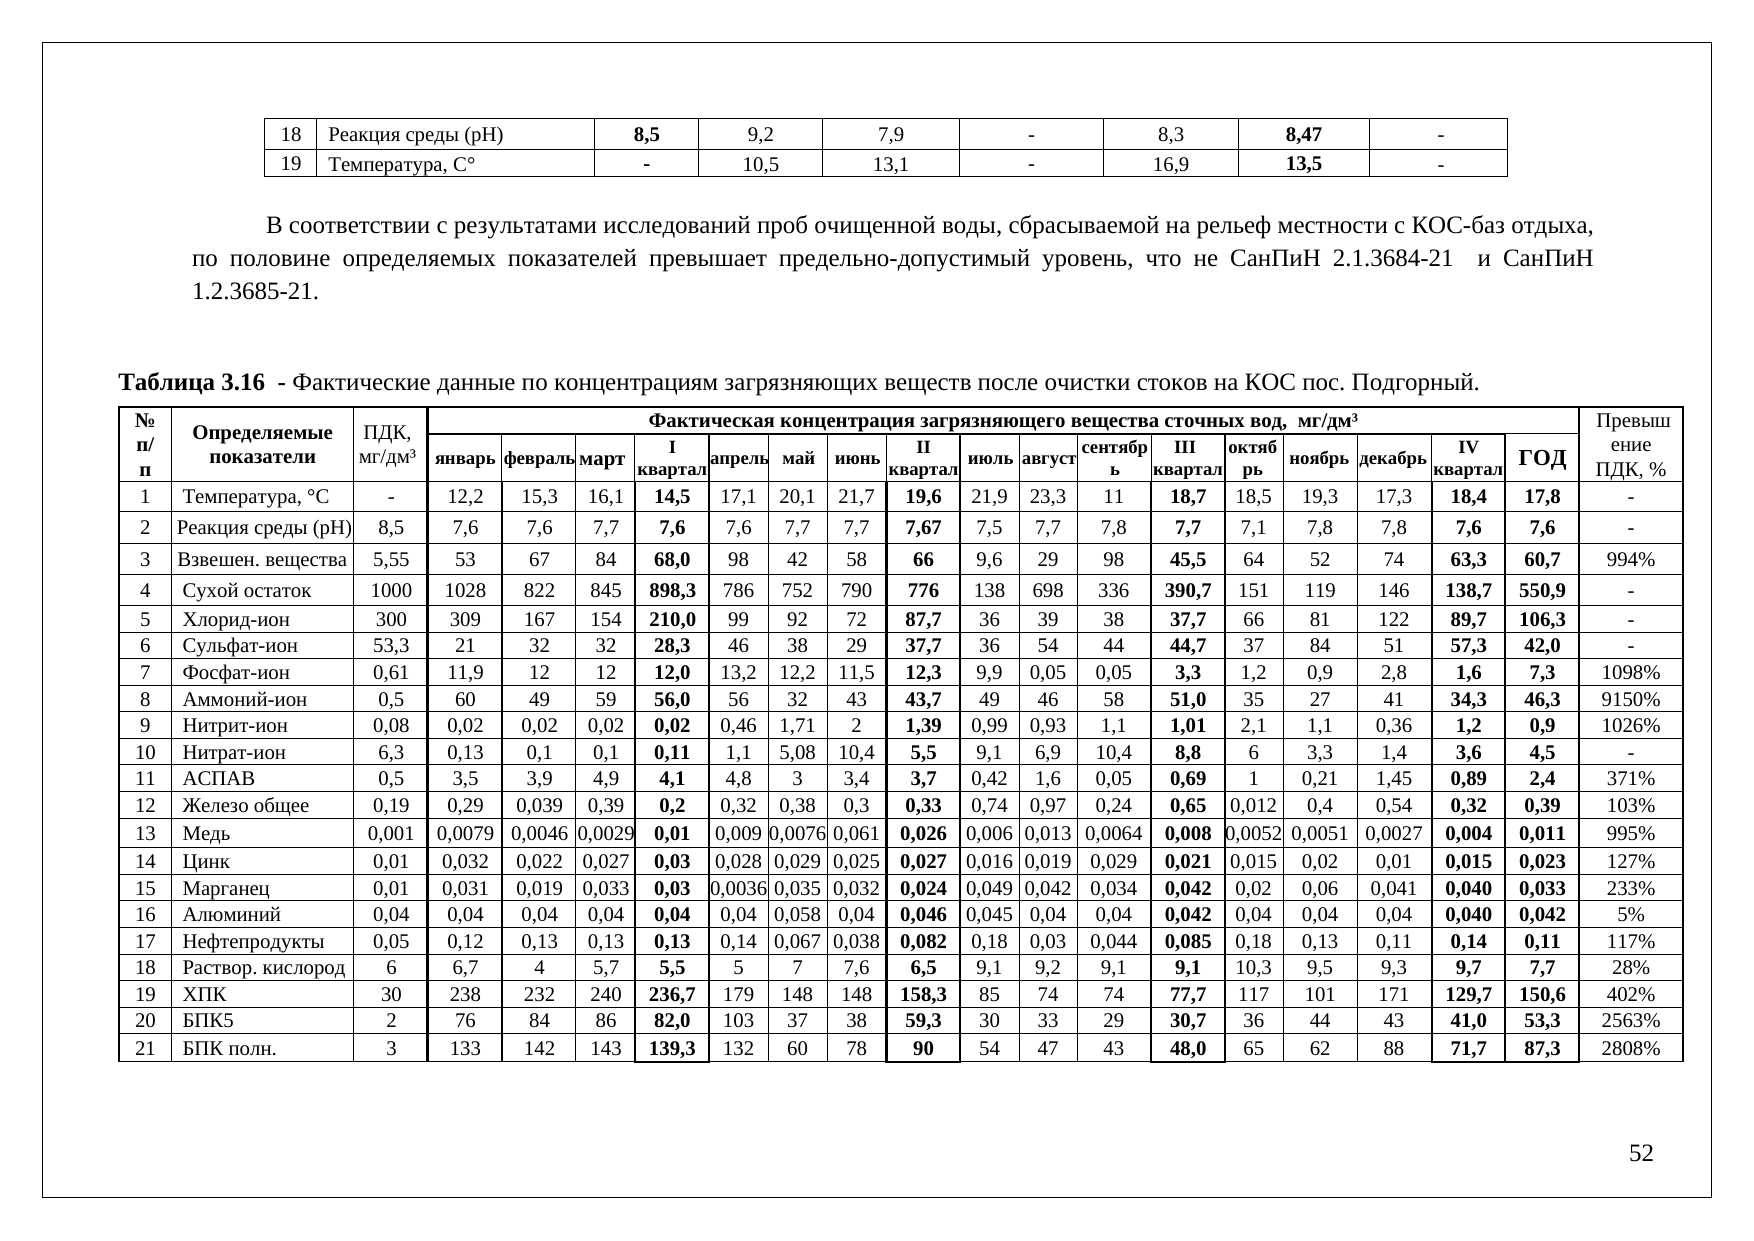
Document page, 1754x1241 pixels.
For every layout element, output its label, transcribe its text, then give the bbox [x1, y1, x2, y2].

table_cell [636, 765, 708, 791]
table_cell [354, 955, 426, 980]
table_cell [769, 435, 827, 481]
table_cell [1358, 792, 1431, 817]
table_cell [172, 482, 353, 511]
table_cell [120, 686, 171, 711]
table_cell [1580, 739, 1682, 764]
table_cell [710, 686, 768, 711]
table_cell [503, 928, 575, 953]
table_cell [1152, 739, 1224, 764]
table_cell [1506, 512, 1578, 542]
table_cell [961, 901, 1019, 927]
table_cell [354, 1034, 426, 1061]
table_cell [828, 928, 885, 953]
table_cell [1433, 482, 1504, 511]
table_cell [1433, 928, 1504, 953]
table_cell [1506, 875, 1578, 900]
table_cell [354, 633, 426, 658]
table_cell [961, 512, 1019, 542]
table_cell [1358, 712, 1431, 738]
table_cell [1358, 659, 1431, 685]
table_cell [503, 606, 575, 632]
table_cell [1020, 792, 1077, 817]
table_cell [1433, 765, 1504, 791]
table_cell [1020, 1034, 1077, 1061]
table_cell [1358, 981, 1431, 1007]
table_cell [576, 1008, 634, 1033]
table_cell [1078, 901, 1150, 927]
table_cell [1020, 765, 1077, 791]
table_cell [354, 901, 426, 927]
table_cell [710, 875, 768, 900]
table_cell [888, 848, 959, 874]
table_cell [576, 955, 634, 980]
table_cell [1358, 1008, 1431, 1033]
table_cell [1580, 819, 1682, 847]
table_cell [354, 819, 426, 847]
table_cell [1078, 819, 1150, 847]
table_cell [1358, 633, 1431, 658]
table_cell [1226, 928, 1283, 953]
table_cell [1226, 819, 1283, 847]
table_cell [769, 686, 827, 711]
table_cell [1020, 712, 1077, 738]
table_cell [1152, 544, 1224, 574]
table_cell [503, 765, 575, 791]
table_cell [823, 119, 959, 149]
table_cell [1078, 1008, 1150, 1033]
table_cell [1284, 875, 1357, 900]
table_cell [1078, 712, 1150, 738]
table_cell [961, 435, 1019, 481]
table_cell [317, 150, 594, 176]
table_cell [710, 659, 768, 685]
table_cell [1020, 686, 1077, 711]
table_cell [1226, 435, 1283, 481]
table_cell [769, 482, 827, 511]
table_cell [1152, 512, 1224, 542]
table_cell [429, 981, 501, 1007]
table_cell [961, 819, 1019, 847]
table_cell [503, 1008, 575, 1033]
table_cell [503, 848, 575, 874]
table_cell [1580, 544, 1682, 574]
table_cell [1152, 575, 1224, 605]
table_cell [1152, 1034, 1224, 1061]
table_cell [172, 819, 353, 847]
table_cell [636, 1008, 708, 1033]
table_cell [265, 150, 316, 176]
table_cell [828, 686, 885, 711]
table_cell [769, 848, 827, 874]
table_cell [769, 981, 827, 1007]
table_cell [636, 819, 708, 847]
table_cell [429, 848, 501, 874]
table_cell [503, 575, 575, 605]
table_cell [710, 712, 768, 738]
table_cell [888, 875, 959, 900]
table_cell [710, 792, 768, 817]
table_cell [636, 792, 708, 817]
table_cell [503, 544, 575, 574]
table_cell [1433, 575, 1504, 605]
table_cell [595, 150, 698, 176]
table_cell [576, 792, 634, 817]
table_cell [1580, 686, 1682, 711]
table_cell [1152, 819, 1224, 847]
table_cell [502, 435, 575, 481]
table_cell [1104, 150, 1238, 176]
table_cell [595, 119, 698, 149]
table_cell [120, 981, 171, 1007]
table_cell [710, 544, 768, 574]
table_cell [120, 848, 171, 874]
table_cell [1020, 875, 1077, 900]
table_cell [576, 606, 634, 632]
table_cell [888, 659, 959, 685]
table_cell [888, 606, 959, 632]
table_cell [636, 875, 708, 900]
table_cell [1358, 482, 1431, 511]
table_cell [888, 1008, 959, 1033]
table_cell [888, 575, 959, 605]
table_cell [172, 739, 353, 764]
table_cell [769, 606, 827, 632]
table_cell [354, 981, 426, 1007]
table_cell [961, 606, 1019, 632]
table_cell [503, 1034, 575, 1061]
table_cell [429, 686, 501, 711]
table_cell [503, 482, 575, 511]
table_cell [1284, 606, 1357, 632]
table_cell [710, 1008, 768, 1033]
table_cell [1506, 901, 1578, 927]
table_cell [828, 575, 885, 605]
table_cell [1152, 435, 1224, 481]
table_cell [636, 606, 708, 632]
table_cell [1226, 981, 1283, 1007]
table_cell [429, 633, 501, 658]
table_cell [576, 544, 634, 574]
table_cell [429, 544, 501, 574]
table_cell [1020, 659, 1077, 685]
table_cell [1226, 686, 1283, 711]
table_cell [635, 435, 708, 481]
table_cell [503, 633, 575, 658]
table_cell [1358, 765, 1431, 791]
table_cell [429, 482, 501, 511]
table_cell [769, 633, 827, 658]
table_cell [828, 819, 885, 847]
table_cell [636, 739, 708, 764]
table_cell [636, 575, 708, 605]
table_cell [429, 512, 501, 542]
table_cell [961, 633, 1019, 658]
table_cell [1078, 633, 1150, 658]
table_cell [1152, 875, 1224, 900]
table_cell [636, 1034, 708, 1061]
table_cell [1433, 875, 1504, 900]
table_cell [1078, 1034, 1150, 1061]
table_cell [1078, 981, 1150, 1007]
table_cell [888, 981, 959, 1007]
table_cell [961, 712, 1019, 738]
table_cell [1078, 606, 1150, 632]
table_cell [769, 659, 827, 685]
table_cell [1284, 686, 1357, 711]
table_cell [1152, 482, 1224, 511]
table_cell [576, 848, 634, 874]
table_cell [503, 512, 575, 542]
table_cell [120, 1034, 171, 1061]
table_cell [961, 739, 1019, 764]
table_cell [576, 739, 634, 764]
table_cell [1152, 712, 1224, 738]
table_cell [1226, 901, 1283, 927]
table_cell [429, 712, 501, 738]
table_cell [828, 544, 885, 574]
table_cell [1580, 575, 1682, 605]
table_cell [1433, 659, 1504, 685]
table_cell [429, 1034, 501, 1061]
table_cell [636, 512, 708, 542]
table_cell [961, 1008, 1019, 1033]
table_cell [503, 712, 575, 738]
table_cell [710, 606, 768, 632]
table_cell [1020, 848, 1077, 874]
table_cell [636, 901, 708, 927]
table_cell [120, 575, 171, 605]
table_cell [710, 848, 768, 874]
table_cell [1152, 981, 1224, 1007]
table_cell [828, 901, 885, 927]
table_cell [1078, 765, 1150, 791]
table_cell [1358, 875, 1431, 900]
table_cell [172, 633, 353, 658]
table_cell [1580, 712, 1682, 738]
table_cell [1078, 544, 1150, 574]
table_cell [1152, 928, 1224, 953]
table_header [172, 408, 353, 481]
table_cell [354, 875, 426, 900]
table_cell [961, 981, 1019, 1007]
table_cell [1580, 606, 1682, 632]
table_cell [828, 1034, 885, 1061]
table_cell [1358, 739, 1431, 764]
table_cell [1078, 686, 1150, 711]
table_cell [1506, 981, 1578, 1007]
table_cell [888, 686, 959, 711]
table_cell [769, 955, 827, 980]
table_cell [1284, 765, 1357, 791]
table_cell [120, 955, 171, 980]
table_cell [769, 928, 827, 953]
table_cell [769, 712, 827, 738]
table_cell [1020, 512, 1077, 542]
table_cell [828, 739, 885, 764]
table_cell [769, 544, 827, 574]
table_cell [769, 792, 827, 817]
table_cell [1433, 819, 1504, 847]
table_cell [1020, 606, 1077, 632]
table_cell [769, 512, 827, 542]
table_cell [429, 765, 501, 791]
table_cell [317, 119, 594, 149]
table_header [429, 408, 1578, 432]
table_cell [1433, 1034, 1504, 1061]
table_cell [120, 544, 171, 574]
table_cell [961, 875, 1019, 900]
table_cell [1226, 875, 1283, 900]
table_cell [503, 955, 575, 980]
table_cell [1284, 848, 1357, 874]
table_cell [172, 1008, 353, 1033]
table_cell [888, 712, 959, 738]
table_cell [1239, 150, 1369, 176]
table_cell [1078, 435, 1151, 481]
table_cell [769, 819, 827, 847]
text В соответствии с результатами исследований проб очищенной воды, сбрасываемой на рельеф местности с КОС-баз отдыха, по половине определяемых показателей превышает предельно-допустимый уровень, что не СанПиН 2.1.3684-21 и СанПиН 1.2.3685-21. [192, 210, 1595, 305]
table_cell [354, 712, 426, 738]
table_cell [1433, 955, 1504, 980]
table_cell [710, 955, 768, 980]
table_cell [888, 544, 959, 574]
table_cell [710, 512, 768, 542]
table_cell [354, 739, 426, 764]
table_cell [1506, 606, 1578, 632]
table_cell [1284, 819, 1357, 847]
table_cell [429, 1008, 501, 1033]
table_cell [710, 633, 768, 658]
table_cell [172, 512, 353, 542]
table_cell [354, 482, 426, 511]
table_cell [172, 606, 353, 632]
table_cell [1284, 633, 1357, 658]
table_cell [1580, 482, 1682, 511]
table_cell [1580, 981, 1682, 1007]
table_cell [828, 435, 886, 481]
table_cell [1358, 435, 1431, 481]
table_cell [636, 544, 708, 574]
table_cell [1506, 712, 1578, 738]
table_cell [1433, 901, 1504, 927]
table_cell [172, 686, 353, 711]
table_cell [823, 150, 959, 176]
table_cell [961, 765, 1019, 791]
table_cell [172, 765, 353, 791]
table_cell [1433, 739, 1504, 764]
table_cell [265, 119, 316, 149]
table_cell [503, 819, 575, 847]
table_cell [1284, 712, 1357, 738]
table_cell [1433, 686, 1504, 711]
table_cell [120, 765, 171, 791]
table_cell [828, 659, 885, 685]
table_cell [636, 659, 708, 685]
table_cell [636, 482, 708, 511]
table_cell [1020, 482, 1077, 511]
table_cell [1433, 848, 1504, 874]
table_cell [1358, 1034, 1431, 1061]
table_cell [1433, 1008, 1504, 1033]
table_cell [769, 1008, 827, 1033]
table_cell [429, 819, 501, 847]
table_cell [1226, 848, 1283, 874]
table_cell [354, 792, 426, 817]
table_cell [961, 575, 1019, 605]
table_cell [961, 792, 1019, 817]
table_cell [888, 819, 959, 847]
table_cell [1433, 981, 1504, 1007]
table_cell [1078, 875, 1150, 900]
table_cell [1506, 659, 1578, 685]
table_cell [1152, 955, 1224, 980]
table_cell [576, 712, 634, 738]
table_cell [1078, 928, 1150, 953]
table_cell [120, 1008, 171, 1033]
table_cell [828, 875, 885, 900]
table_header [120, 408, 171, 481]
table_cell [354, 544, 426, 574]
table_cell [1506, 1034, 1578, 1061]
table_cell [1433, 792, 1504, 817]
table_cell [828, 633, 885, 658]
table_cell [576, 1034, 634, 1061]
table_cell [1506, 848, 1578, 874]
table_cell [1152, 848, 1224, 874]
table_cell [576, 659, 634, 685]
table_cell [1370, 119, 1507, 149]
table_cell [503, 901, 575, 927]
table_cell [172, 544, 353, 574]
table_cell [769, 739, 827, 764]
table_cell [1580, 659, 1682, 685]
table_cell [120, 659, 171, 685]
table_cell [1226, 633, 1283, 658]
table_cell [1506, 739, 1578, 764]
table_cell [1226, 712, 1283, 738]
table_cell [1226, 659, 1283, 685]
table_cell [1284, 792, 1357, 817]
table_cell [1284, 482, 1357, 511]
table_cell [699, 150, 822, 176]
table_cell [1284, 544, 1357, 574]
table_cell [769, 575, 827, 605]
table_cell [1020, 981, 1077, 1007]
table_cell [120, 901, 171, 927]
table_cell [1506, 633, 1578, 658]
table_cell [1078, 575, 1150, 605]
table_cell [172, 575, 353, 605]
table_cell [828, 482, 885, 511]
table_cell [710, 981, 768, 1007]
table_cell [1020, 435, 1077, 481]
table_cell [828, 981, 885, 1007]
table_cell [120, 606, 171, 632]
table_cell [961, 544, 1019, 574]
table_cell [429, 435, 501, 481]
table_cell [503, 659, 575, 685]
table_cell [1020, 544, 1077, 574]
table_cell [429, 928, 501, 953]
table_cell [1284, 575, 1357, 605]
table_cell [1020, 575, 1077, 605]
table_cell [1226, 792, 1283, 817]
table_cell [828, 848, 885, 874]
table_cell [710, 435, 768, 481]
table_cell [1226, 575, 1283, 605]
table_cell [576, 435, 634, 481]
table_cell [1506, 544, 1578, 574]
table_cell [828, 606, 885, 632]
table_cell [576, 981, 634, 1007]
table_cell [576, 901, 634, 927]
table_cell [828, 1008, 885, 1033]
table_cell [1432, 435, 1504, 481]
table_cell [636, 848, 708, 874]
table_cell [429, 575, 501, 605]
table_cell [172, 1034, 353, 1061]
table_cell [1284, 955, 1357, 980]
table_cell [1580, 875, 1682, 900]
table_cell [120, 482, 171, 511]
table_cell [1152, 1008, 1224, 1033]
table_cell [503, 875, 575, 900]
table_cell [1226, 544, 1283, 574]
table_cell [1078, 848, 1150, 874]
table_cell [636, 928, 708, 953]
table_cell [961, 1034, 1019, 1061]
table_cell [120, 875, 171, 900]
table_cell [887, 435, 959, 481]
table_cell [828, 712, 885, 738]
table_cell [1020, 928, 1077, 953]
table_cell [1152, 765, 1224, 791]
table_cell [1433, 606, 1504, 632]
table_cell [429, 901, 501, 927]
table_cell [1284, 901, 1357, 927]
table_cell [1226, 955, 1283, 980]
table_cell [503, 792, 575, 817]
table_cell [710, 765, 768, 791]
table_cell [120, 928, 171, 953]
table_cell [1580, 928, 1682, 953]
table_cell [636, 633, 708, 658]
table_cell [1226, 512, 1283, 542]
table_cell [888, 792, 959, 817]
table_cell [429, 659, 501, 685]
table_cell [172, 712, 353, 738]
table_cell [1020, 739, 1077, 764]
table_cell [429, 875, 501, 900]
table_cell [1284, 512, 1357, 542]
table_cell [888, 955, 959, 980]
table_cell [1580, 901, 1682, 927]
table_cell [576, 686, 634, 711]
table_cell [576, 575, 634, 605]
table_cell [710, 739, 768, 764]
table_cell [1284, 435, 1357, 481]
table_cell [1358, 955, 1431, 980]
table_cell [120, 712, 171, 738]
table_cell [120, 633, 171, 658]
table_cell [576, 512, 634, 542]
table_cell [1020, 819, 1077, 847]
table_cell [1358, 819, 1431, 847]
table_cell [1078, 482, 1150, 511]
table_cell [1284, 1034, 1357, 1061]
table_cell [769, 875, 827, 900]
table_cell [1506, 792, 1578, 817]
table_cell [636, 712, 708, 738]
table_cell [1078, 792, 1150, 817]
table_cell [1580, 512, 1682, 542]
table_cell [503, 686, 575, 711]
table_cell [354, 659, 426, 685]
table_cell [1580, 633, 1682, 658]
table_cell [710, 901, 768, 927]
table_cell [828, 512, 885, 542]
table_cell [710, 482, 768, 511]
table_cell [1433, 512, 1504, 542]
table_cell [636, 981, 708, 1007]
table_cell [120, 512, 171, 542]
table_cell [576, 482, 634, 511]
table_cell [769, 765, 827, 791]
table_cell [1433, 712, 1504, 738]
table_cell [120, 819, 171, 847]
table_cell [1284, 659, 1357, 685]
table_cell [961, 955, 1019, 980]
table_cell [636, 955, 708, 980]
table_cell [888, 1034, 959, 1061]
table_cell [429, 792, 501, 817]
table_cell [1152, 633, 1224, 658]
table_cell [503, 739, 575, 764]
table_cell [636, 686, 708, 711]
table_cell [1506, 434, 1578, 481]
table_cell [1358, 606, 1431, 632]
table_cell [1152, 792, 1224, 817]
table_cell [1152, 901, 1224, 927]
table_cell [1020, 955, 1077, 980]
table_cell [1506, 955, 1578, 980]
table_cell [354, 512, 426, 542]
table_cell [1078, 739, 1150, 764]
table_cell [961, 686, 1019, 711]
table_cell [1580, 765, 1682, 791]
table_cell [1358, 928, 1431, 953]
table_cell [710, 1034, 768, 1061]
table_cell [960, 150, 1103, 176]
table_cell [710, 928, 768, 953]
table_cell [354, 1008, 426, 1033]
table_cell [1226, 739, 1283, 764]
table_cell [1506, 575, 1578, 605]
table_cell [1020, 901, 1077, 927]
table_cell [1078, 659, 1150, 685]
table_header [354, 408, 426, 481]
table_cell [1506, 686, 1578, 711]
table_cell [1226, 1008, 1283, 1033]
text Таблица 3.16 - Фактические данные по концентрациям загрязняющих веществ после очистки стоков на КОС пос. Подгорный. [118, 367, 1654, 396]
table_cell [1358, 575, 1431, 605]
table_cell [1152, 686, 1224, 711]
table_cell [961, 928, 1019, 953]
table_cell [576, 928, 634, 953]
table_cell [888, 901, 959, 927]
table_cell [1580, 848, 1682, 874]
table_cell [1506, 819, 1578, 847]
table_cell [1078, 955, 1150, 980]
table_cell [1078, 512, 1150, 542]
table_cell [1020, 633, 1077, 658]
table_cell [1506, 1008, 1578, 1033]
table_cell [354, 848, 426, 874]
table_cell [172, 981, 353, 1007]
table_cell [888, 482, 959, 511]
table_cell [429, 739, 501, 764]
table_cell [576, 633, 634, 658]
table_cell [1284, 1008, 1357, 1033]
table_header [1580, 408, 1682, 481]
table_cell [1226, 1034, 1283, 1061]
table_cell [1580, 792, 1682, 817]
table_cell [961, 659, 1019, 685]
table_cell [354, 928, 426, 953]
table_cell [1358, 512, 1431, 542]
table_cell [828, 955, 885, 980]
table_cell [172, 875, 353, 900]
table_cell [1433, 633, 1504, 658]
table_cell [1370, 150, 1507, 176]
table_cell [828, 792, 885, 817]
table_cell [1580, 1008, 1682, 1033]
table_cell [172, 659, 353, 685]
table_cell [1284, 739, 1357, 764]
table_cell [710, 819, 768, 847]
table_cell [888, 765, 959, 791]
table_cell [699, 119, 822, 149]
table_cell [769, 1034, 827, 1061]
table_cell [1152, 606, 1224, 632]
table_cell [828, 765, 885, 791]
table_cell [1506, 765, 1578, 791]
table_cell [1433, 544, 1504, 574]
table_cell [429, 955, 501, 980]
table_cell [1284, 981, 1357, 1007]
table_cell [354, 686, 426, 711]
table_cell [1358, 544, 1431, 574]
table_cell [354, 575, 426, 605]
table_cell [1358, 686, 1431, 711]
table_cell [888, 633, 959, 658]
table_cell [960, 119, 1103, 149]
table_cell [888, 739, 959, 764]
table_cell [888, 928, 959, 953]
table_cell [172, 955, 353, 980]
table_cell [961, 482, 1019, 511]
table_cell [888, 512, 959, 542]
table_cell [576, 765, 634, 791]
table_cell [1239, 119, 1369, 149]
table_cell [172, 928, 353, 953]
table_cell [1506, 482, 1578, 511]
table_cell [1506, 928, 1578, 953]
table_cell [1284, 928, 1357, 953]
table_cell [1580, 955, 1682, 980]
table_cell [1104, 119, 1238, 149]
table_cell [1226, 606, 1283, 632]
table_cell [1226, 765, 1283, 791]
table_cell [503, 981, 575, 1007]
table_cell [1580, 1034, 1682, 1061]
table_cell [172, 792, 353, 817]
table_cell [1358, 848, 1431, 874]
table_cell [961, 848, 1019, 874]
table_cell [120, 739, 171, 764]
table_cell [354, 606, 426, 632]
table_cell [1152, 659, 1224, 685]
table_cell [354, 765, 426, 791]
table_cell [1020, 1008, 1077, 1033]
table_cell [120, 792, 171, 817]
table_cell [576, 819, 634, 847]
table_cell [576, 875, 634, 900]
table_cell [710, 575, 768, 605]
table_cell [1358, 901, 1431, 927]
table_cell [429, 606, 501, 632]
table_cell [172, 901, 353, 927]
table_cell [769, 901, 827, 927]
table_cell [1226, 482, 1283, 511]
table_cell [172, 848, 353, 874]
